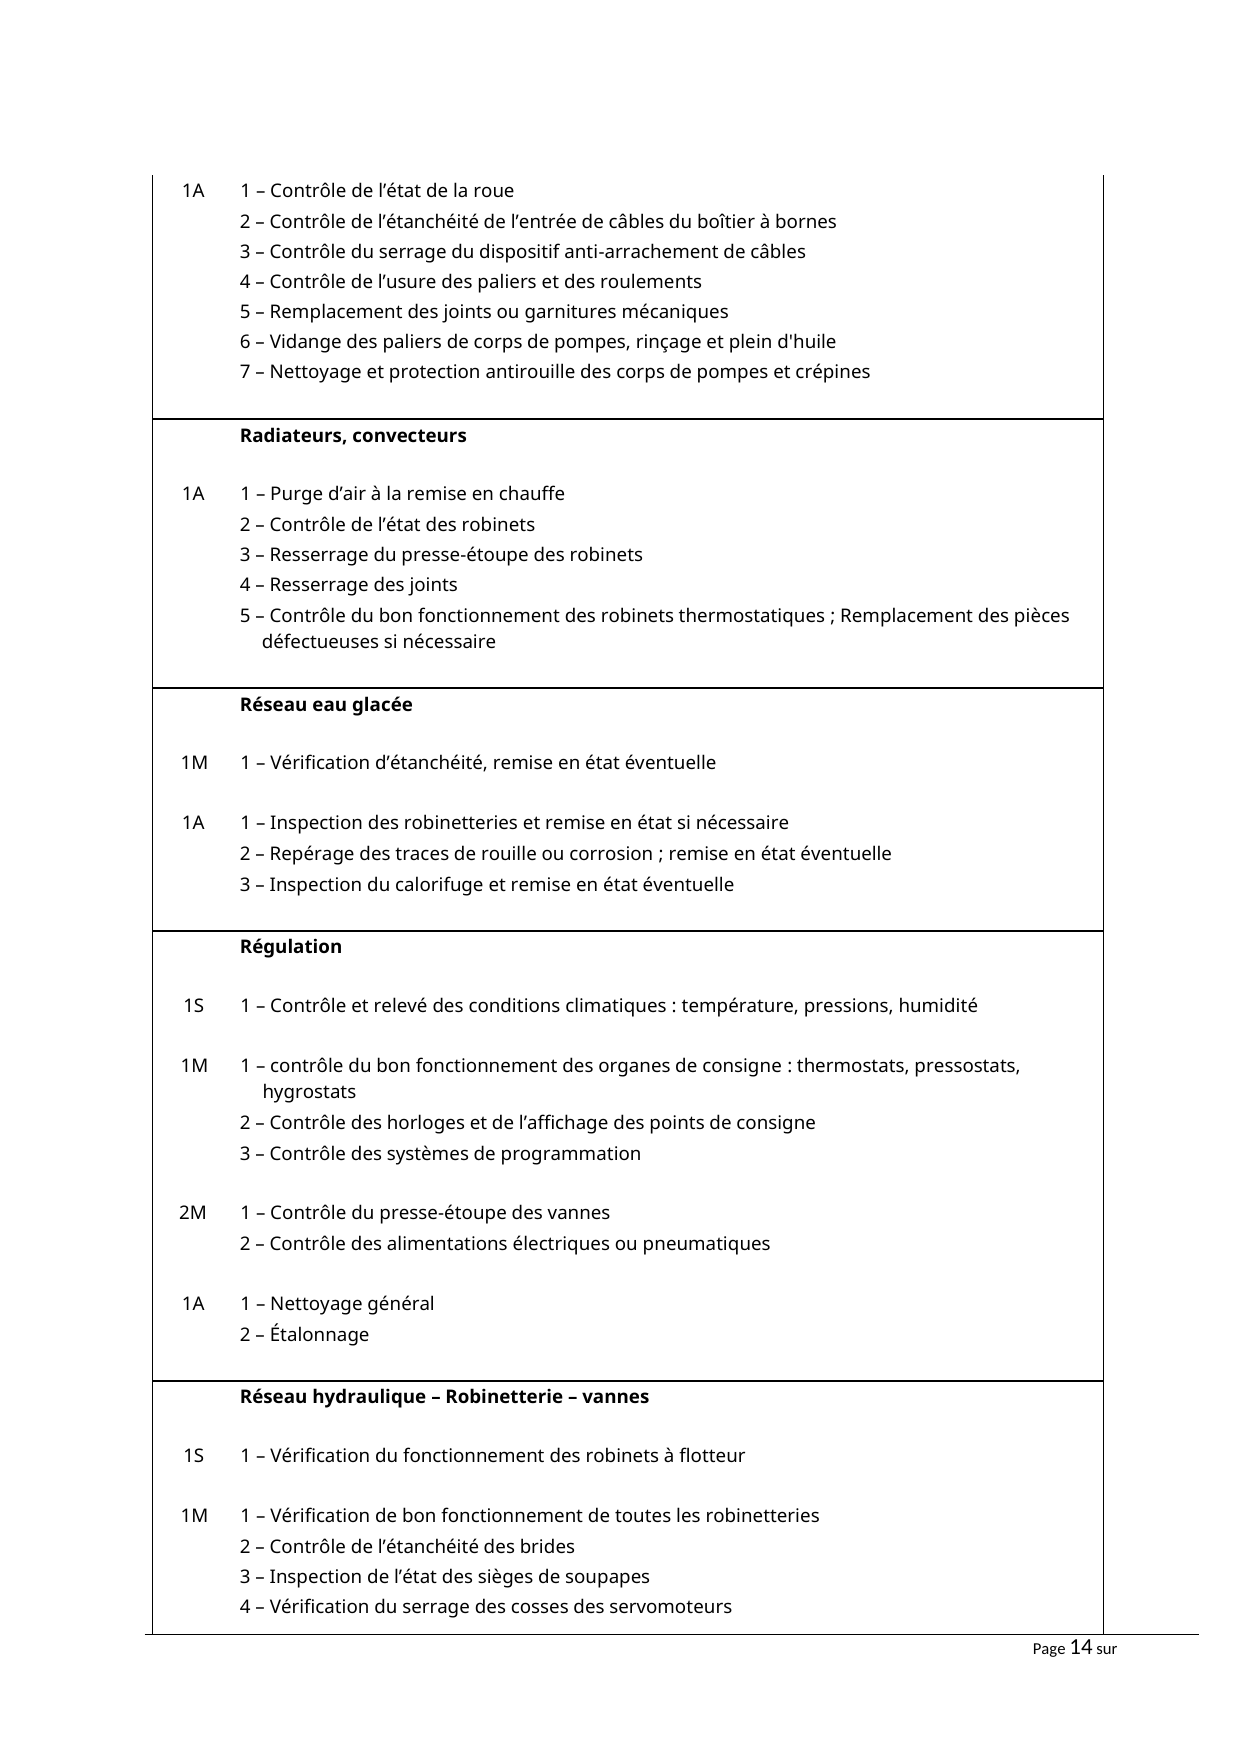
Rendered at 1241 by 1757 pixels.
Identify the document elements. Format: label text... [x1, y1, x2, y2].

table_cell 2M [153, 1185, 223, 1230]
table_cell 1M [153, 1038, 223, 1109]
table_cell 3 – Inspection du calorifuge et remise en état éventuelle [153, 870, 1103, 930]
table_cell 1S [153, 1428, 223, 1488]
table_cell 3 – Contrôle des systèmes de programmation [153, 1139, 1103, 1184]
table_cell 1 – Nettoyage général [223, 1275, 1103, 1320]
table_cell 4 – Vérification du serrage des cosses des servomoteurs [153, 1593, 1103, 1634]
table_cell 1 – Contrôle et relevé des conditions climatiques : température, pressions, humidité [223, 978, 1103, 1038]
table_cell Réseau eau glacée [153, 689, 1103, 735]
table_cell 3 – Resserrage du presse-étoupe des robinets [153, 541, 1103, 571]
table_cell 1 – Vérification de bon fonctionnement de toutes les robinetteries [223, 1488, 1103, 1533]
table_cell 1S [153, 978, 223, 1038]
table_cell 1M [153, 1488, 223, 1533]
table_cell 2 – Contrôle des alimentations électriques ou pneumatiques [153, 1230, 1103, 1275]
table_cell 2 – Repérage des traces de rouille ou corrosion ; remise en état éventuelle [153, 840, 1103, 870]
table_cell 3 – Contrôle du serrage du dispositif anti-arrachement de câbles [153, 238, 1103, 268]
table_cell 1 – Vérification d’étanchéité, remise en état éventuelle [223, 735, 1103, 795]
table_cell 7 – Nettoyage et protection antirouille des corps de pompes et crépines [153, 358, 1103, 418]
table_cell Régulation [153, 932, 1103, 977]
table_cell 2 – Contrôle de l’état des robinets [153, 511, 1103, 541]
table_cell 1A [153, 795, 223, 840]
table_cell 3 – Inspection de l’état des sièges de soupapes [153, 1563, 1103, 1593]
table_cell 5 – Remplacement des joints ou garnitures mécaniques [153, 298, 1103, 328]
table_cell Radiateurs, convecteurs [153, 420, 1103, 466]
table_cell 2 – Contrôle des horloges et de l’affichage des points de consigne [153, 1109, 1103, 1139]
table_cell 4 – Resserrage des joints [153, 571, 1103, 601]
table_cell 1 – Inspection des robinetteries et remise en état si nécessaire [223, 795, 1103, 840]
table_cell 1 – contrôle du bon fonctionnement des organes de consigne : thermostats, pressostats, hygrostats [223, 1038, 1103, 1109]
table_cell 2 – Contrôle de l’étanchéité de l’entrée de câbles du boîtier à bornes [153, 208, 1103, 238]
table_cell 4 – Contrôle de l’usure des paliers et des roulements [153, 268, 1103, 298]
table_cell 1A [153, 1275, 223, 1320]
table_cell 5 – Contrôle du bon fonctionnement des robinets thermostatiques ; Remplacement des pièces défectueuses si nécessaire [153, 601, 1103, 687]
table_header 1 – Contrôle de l’état de la roue [223, 175, 1103, 208]
table_header 1A [153, 175, 223, 208]
table_cell 1M [153, 735, 223, 795]
table_cell 6 – Vidange des paliers de corps de pompes, rinçage et plein d'huile [153, 328, 1103, 358]
table_cell Réseau hydraulique – Robinetterie – vannes [153, 1382, 1103, 1427]
table_cell 1 – Contrôle du presse-étoupe des vannes [223, 1185, 1103, 1230]
table_cell 1A [153, 466, 223, 511]
table_cell 1 – Vérification du fonctionnement des robinets à flotteur [223, 1428, 1103, 1488]
table_cell 2 – Étalonnage [153, 1320, 1103, 1380]
table_cell 2 – Contrôle de l’étanchéité des brides [153, 1533, 1103, 1563]
table_cell 1 – Purge d’air à la remise en chauffe [223, 466, 1103, 511]
